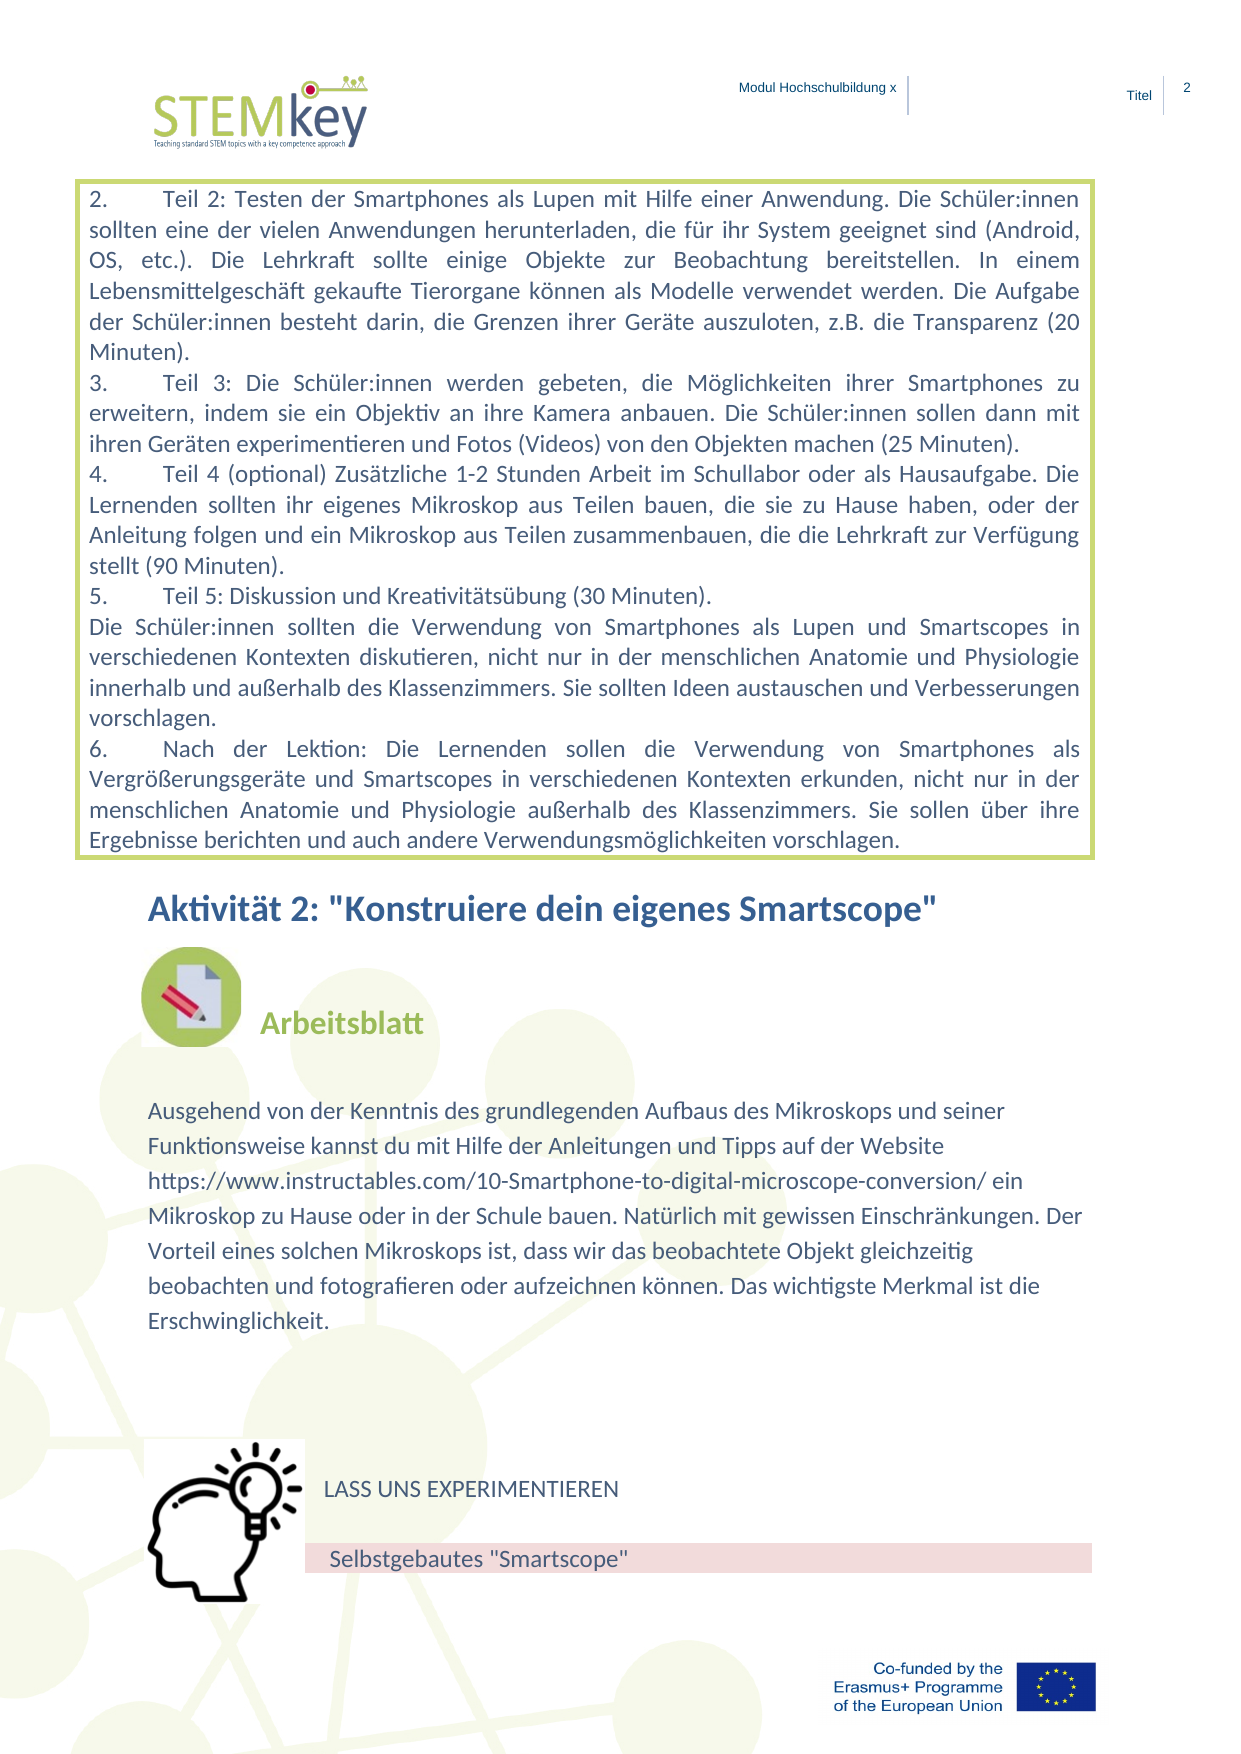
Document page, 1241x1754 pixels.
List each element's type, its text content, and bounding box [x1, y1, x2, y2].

text LASS UNS EXPERIMENTIEREN [307, 1473, 1092, 1503]
picture [818, 1648, 1109, 1725]
text Arbeitsblatt [242, 1002, 1092, 1042]
text Selbstgebautes "Smartscope" [307, 1543, 1092, 1573]
text Ausgehend von der Kenntnis des grundlegenden Aufbaus des Mikroskops und seiner Funktionsweise kannst du mit Hilfe der Anleitungen und Tipps auf der Website https://www.instructables.com/10-Smartphone-to-digital-microscope-conversion/ ein Mikroskop zu Hause oder in der Schule bauen. Natürlich mit gewissen Einschränkungen. Der Vorteil eines solchen Mikroskops ist, dass wir das beobachtete Objekt gleichzeitig beobachten und fotografieren oder aufzeichnen können. Das wichtigste Merkmal ist die Erschwinglichkeit. [148, 1096, 1092, 1336]
text Aktivität 2: "Konstruiere dein eigenes Smartscope" [148, 885, 1092, 931]
picture [147, 73, 370, 151]
picture [0, 947, 815, 1754]
